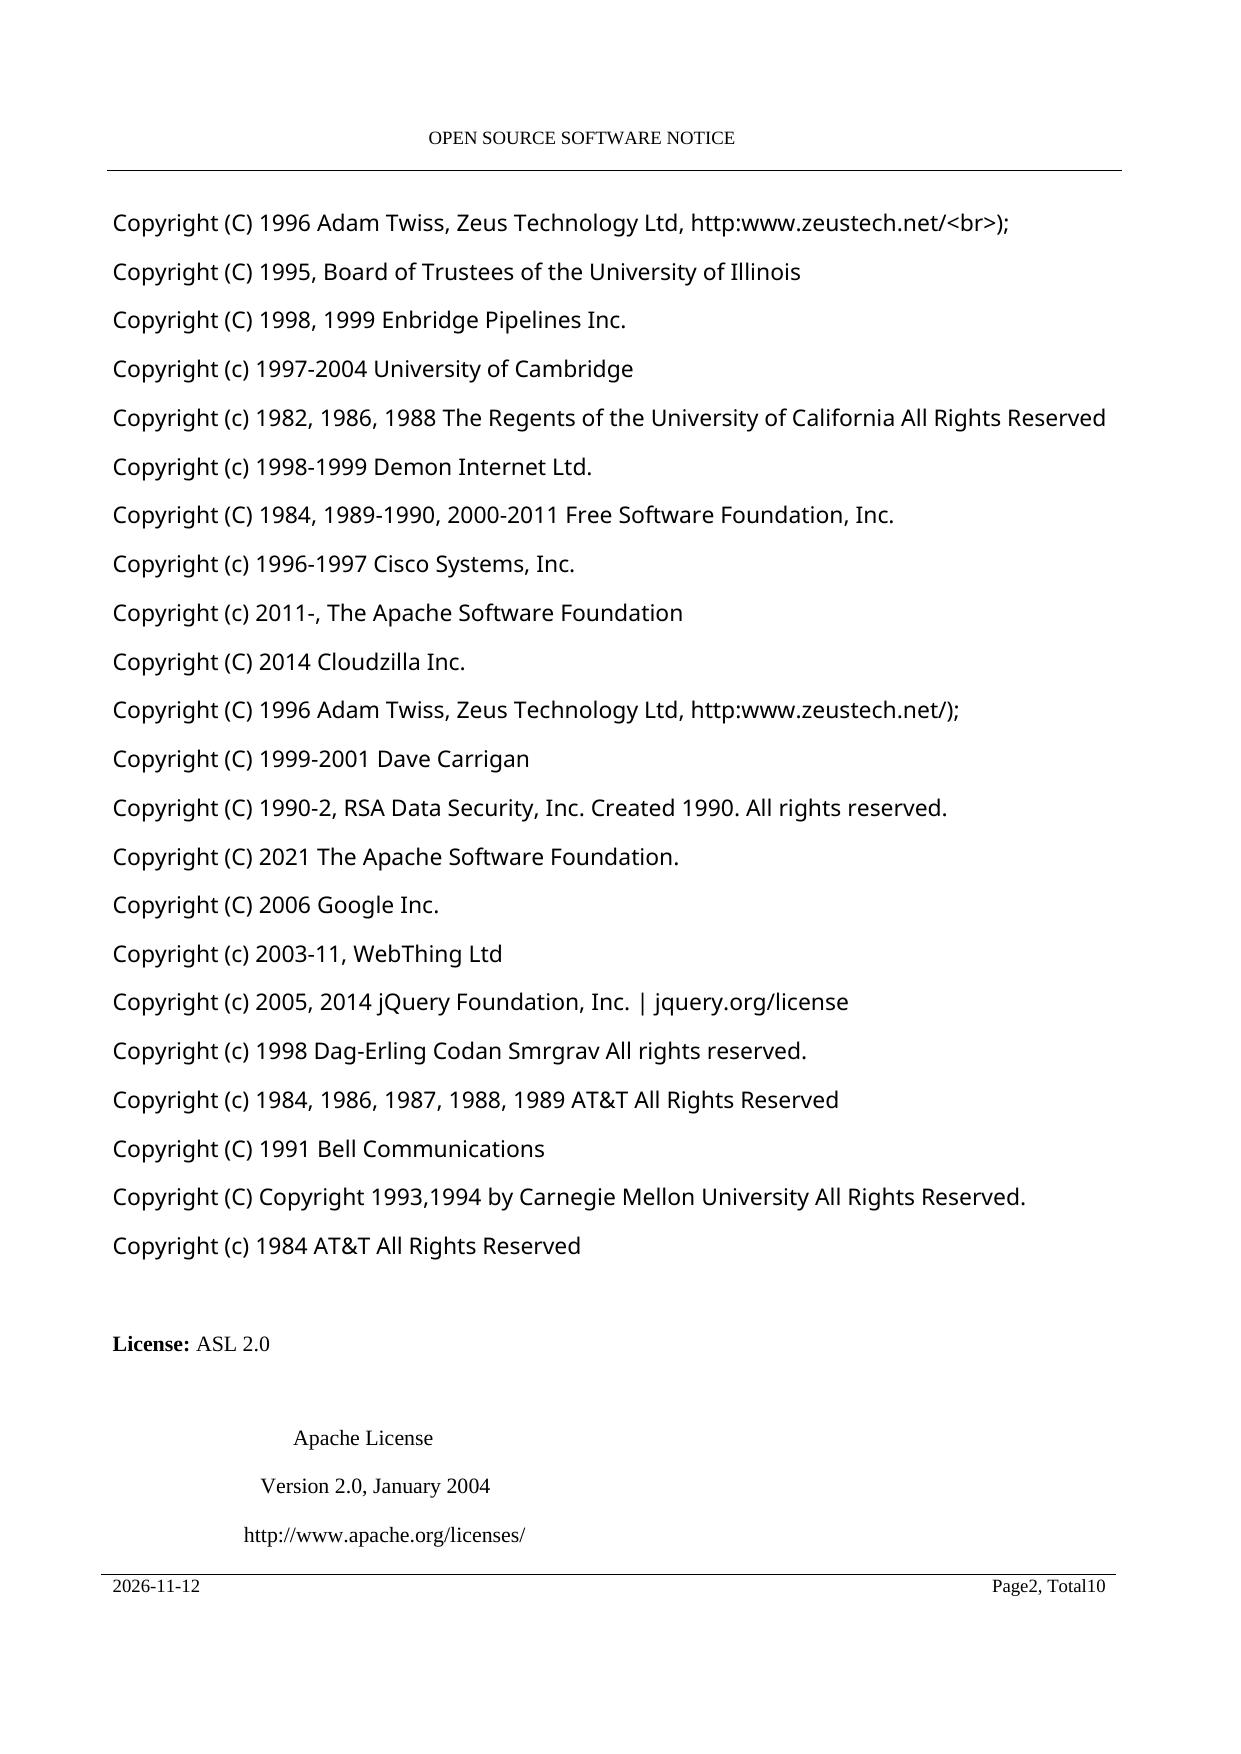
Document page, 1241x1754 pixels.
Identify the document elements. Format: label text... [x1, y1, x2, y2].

text Copyright (c) 2005, 2014 jQuery Foundation, Inc. | jquery.org/license Copyright (c) 1998 Dag-Erling Codan Smrgrav All rights reserved. Copyright (c) 1984, 1986, 1987, 1988, 1989 AT&T All Rights Reserved Copyright (C) 1991 Bell Communications Copyright (C) Copyright 1993,1994 by Carnegie Mellon University All Rights Reserved. Copyright (c) 1984 AT&T All Rights Reserved [112, 986, 1128, 1311]
text License: ASL 2.0 [112, 1327, 1128, 1359]
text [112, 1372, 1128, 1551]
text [112, 206, 1128, 970]
